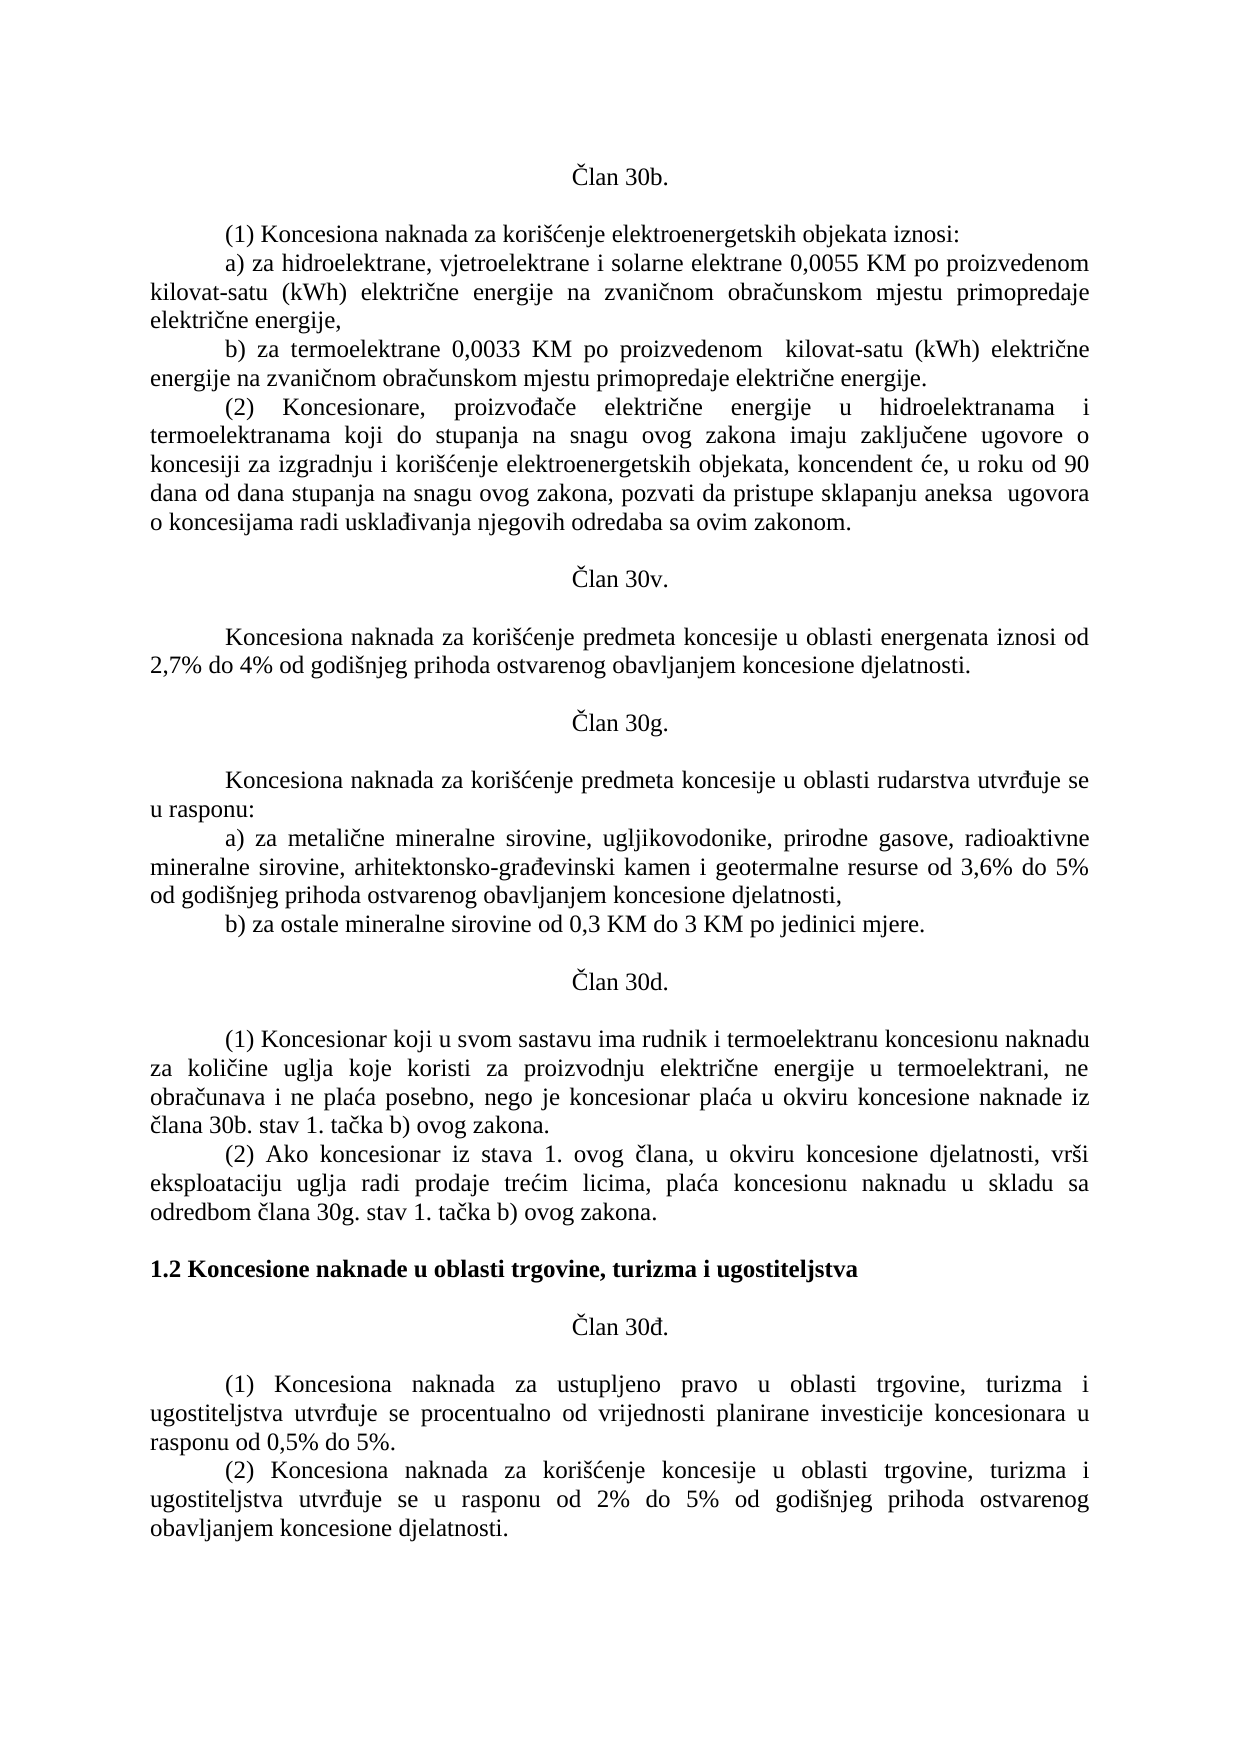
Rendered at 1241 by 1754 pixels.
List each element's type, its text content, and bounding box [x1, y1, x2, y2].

text Koncesiona naknada za korišćenje predmeta koncesije u oblasti rudarstva utvrđuje se u rasponu: [150, 765, 1090, 823]
text b) za ostale mineralne sirovine od 0,3 KM do 3 KM po jedinici mjere. [150, 909, 1090, 938]
text Član 30g. [150, 708, 1090, 737]
text (1) Koncesiona naknada za korišćenje elektroenergetskih objekata iznosi: [150, 219, 1090, 248]
text (2) Ako koncesionar iz stava 1. ovog člana, u okviru koncesione djelatnosti, vrši eksploataciju uglja radi prodaje trećim licima, plaća koncesionu naknadu u skladu sa odredbom člana 30g. stav 1. tačka b) ovog zakona. [150, 1139, 1090, 1225]
text Član 30đ. [150, 1312, 1090, 1340]
text b) za termoelektrane 0,0033 KM po proizvedenom kilovat-satu (kWh) električne energije na zvaničnom obračunskom mjestu primopredaje električne energije. [150, 334, 1090, 392]
text Član 30b. [150, 162, 1090, 190]
text (1) Koncesiona naknada za ustupljeno pravo u oblasti trgovine, turizma i ugostiteljstva utvrđuje se procentualno od vrijednosti planirane investicije koncesionara u rasponu od 0,5% do 5%. [150, 1369, 1090, 1455]
text a) za metalične mineralne sirovine, ugljikovodonike, prirodne gasove, radioaktivne mineralne sirovine, arhitektonsko-građevinski kamen i geotermalne resurse od 3,6% do 5% od godišnjeg prihoda ostvarenog obavljanjem koncesione djelatnosti, [150, 823, 1090, 909]
text (2) Koncesiona naknada za korišćenje koncesije u oblasti trgovine, turizma i ugostiteljstva utvrđuje se u rasponu od 2% do 5% od godišnjeg prihoda ostvarenog obavljanjem koncesione djelatnosti. [150, 1455, 1090, 1542]
text a) za hidroelektrane, vjetroelektrane i solarne elektrane 0,0055 KM po proizvedenom kilovat-satu (kWh) električne energije na zvaničnom obračunskom mjestu primopredaje električne energije, [150, 248, 1090, 334]
text Član 30d. [150, 967, 1090, 995]
text (2) Koncesionare, proizvođače električne energije u hidroelektranama i termoelektranama koji do stupanja na snagu ovog zakona imaju zaključene ugovore o koncesiji za izgradnju i korišćenje elektroenergetskih objekata, koncendent će, u roku od 90 dana od dana stupanja na snagu ovog zakona, pozvati da pristupe sklapanju aneksa ugovora o koncesijama radi usklađivanja njegovih odredaba sa ovim zakonom. [150, 392, 1090, 535]
text 1.2 Koncesione naknade u oblasti trgovine, turizma i ugostiteljstva [150, 1254, 1090, 1283]
text Član 30v. [150, 564, 1090, 593]
text Koncesiona naknada za korišćenje predmeta koncesije u oblasti energenata iznosi od 2,7% do 4% od godišnjeg prihoda ostvarenog obavljanjem koncesione djelatnosti. [150, 622, 1090, 679]
text (1) Koncesionar koji u svom sastavu ima rudnik i termoelektranu koncesionu naknadu za količine uglja koje koristi za proizvodnju električne energije u termoelektrani, ne obračunava i ne plaća posebno, nego je koncesionar plaća u okviru koncesione naknade iz člana 30b. stav 1. tačka b) ovog zakona. [150, 1024, 1090, 1139]
